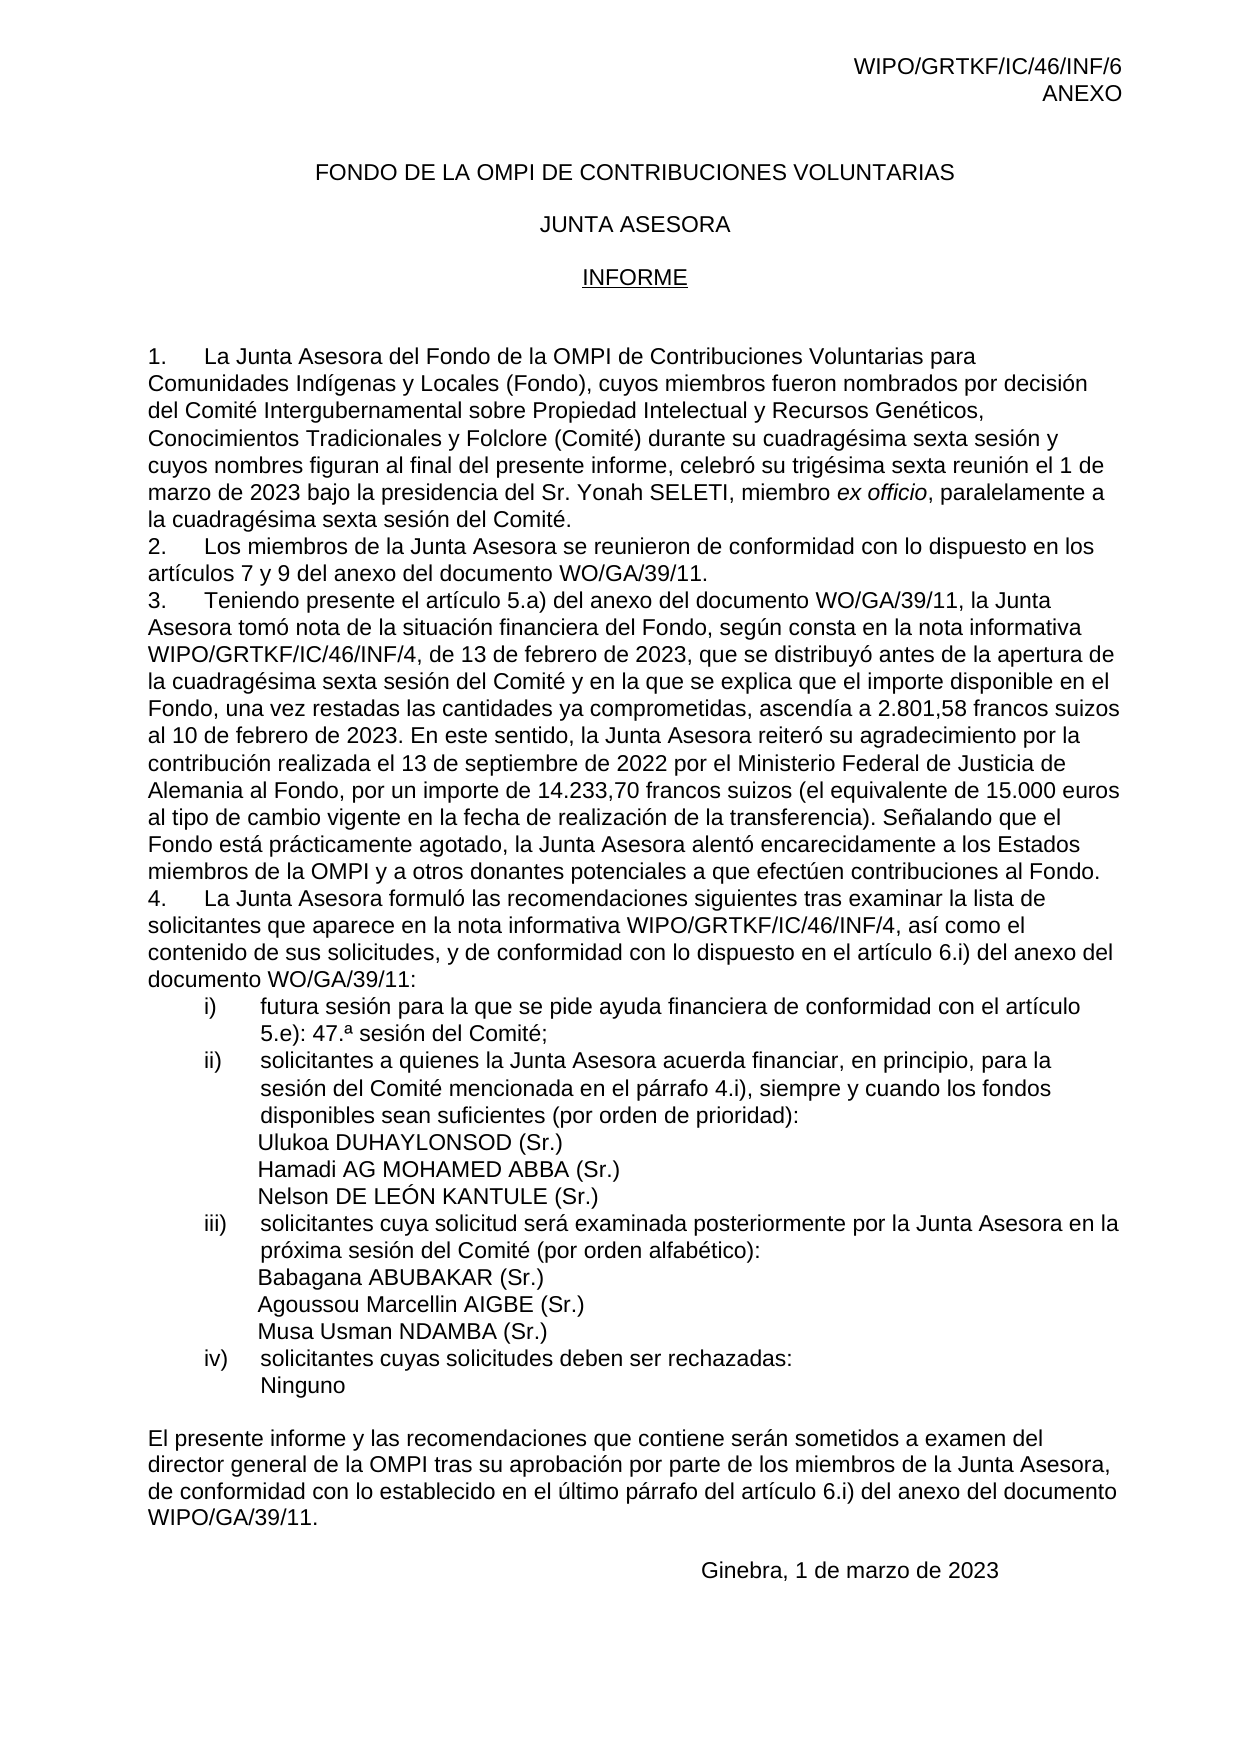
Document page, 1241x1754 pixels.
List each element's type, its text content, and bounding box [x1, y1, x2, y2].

text Ginebra, 1 de marzo de 2023 [701, 1557, 1122, 1583]
list La Junta Asesora formuló las recomendaciones siguientes tras examinar la lista de solicitantes que aparece en la nota informativa WIPO/GRTKF/IC/46/INF/4, así como el contenido de sus solicitudes, y de conformidad con lo dispuesto en el artículo 6.i) del anexo del documento WO/GA/39/11: [148, 885, 1122, 993]
text Ninguno [201, 1372, 1122, 1398]
list Los miembros de la Junta Asesora se reunieron de conformidad con lo dispuesto en los artículos 7 y 9 del anexo del documento WO/GA/39/11. [148, 533, 1122, 587]
text FONDO DE LA OMPI DE CONTRIBUCIONES VOLUNTARIAS [148, 158, 1122, 185]
list Teniendo presente el artículo 5.a) del anexo del documento WO/GA/39/11, la Junta Asesora tomó nota de la situación financiera del Fondo, según consta en la nota informativa WIPO/GRTKF/IC/46/INF/4, de 13 de febrero de 2023, que se distribuyó antes de la apertura de la cuadragésima sexta sesión del Comité y en la que se explica que el importe disponible en el Fondo, una vez restadas las cantidades ya comprometidas, ascendía a 2.801,58 francos suizos al 10 de febrero de 2023. En este sentido, la Junta Asesora reiteró su agradecimiento por la contribución realizada el 13 de septiembre de 2022 por el Ministerio Federal de Justicia de Alemania al Fondo, por un importe de 14.233,70 francos suizos (el equivalente de 15.000 euros al tipo de cambio vigente en la fecha de realización de la transferencia). Señalando que el Fondo está prácticamente agotado, la Junta Asesora alentó encarecidamente a los Estados miembros de la OMPI y a otros donantes potenciales a que efectúen contribuciones al Fondo. [148, 587, 1122, 885]
text Ulukoa DUHAYLONSOD (Sr.) [257, 1128, 1122, 1156]
list solicitantes cuyas solicitudes deben ser rechazadas: [204, 1345, 1122, 1372]
text Agoussou Marcellin AIGBE (Sr.) [257, 1291, 1122, 1318]
text Hamadi AG MOHAMED ABBA (Sr.) [257, 1156, 1122, 1183]
text Babagana ABUBAKAR (Sr.) [257, 1264, 1122, 1291]
text El presente informe y las recomendaciones que contiene serán sometidos a examen del director general de la OMPI tras su aprobación por parte de los miembros de la Junta Asesora, de conformidad con lo establecido en el último párrafo del artículo 6.i) del anexo del documento WIPO/GA/39/11. [148, 1425, 1122, 1530]
list solicitantes a quienes la Junta Asesora acuerda financiar, en principio, para la sesión del Comité mencionada en el párrafo 4.i), siempre y cuando los fondos disponibles sean suficientes (por orden de prioridad): [204, 1047, 1122, 1128]
text JUNTA ASESORA [148, 211, 1122, 238]
list futura sesión para la que se pide ayuda financiera de conformidad con el artículo 5.e): 47.ª sesión del Comité; [204, 993, 1122, 1047]
text Musa Usman NDAMBA (Sr.) [257, 1318, 1122, 1345]
list La Junta Asesora del Fondo de la OMPI de Contribuciones Voluntarias para Comunidades Indígenas y Locales (Fondo), cuyos miembros fueron nombrados por decisión del Comité Intergubernamental sobre Propiedad Intelectual y Recursos Genéticos, Conocimientos Tradicionales y Folclore (Comité) durante su cuadragésima sexta sesión y cuyos nombres figuran al final del presente informe, celebró su trigésima sexta reunión el 1 de marzo de 2023 bajo la presidencia del Sr. Yonah SELETI, miembro ex officio, paralelamente a la cuadragésima sexta sesión del Comité. [148, 343, 1122, 533]
text Nelson DE LEÓN KANTULE (Sr.) [257, 1183, 1122, 1210]
text INFORME [148, 264, 1122, 290]
list solicitantes cuya solicitud será examinada posteriormente por la Junta Asesora en la próxima sesión del Comité (por orden alfabético): [204, 1210, 1122, 1264]
